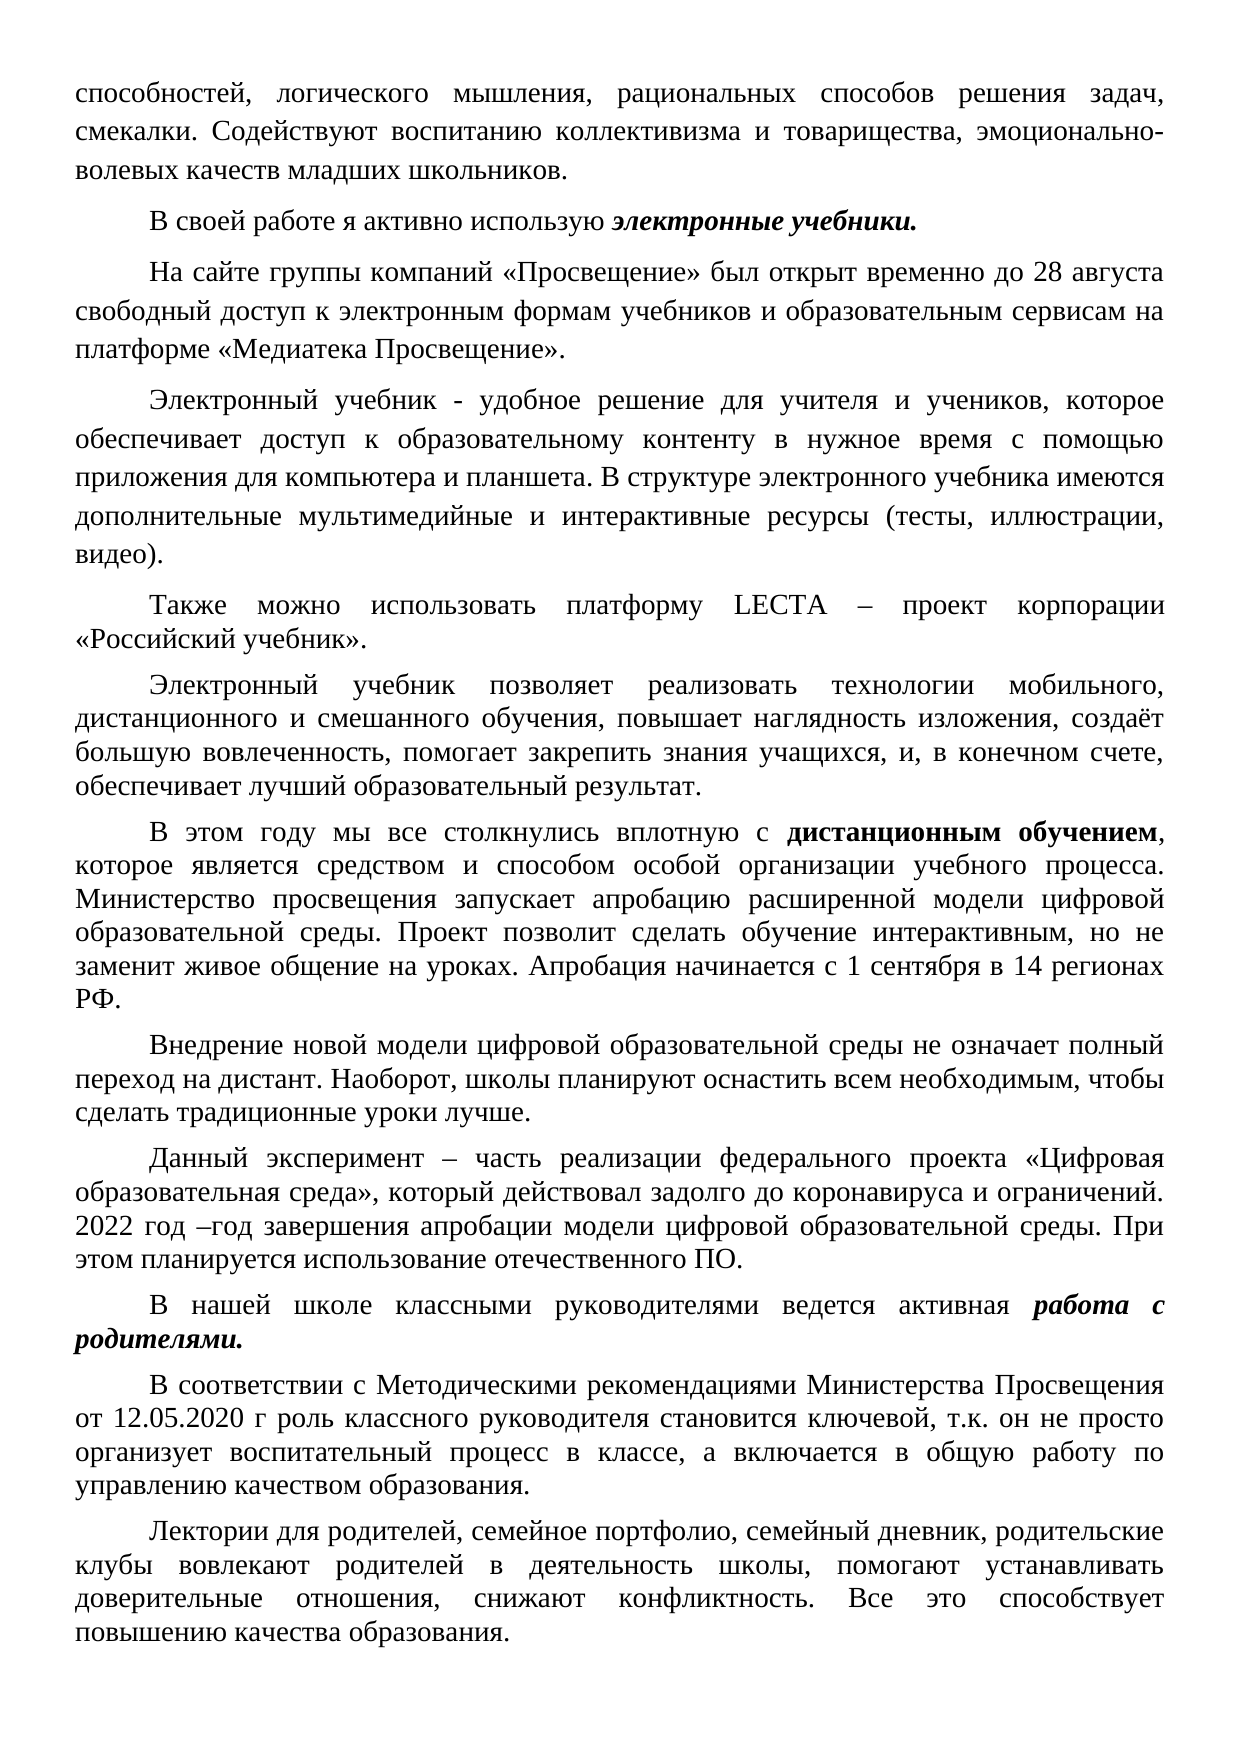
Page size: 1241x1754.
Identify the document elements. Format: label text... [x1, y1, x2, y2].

text В своей работе я активно использую электронные учебники. [75, 203, 1165, 237]
text Лектории для родителей, семейное портфолио, семейный дневник, родительские клубы вовлекают родителей в деятельность школы, помогают устанавливать доверительные отношения, снижают конфликтность. Все это способствует повышению качества образования. [75, 1513, 1165, 1648]
text В нашей школе классными руководителями ведется активная работа с родителями. [75, 1287, 1165, 1354]
text Электронный учебник позволяет реализовать технологии мобильного, дистанционного и смешанного обучения, повышает наглядность изложения, создаёт большую вовлеченность, помогает закрепить знания учащихся, и, в конечном счете, обеспечивает лучший образовательный результат. [75, 667, 1165, 801]
text Данный эксперимент – часть реализации федерального проекта «Цифровая образовательная среда», который действовал задолго до коронавируса и ограничений. 2022 год –год завершения апробации модели цифровой образовательной среды. При этом планируется использование отечественного ПО. [75, 1141, 1165, 1275]
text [75, 75, 1165, 186]
text В этом году мы все столкнулись вплотную с дистанционным обучением, которое является средством и способом особой организации учебного процесса. Министерство просвещения запускает апробацию расширенной модели цифровой образовательной среды. Проект позволит сделать обучение интерактивным, но не заменит живое общение на уроках. Апробация начинается с 1 сентября в 14 регионах РФ. [75, 814, 1165, 1015]
text На сайте группы компаний «Просвещение» был открыт временно до 28 августа свободный доступ к электронным формам учебников и образовательным сервисам на платформе «Медиатека Просвещение». [75, 254, 1165, 365]
text В соответствии с Методическими рекомендациями Министерства Просвещения от 12.05.2020 г роль классного руководителя становится ключевой, т.к. он не просто организует воспитательный процесс в классе, а включается в общую работу по управлению качеством образования. [75, 1367, 1165, 1501]
text Внедрение новой модели цифровой образовательной среды не означает полный переход на дистант. Наоборот, школы планируют оснастить всем необходимым, чтобы сделать традиционные уроки лучше. [75, 1027, 1165, 1128]
text Также можно использовать платформу LECTA – проект корпорации «Российский учебник». [75, 587, 1165, 654]
text Электронный учебник - удобное решение для учителя и учеников, которое обеспечивает доступ к образовательному контенту в нужное время с помощью приложения для компьютера и планшета. В структуре электронного учебника имеются дополнительные мультимедийные и интерактивные ресурсы (тесты, иллюстрации, видео). [75, 382, 1165, 570]
